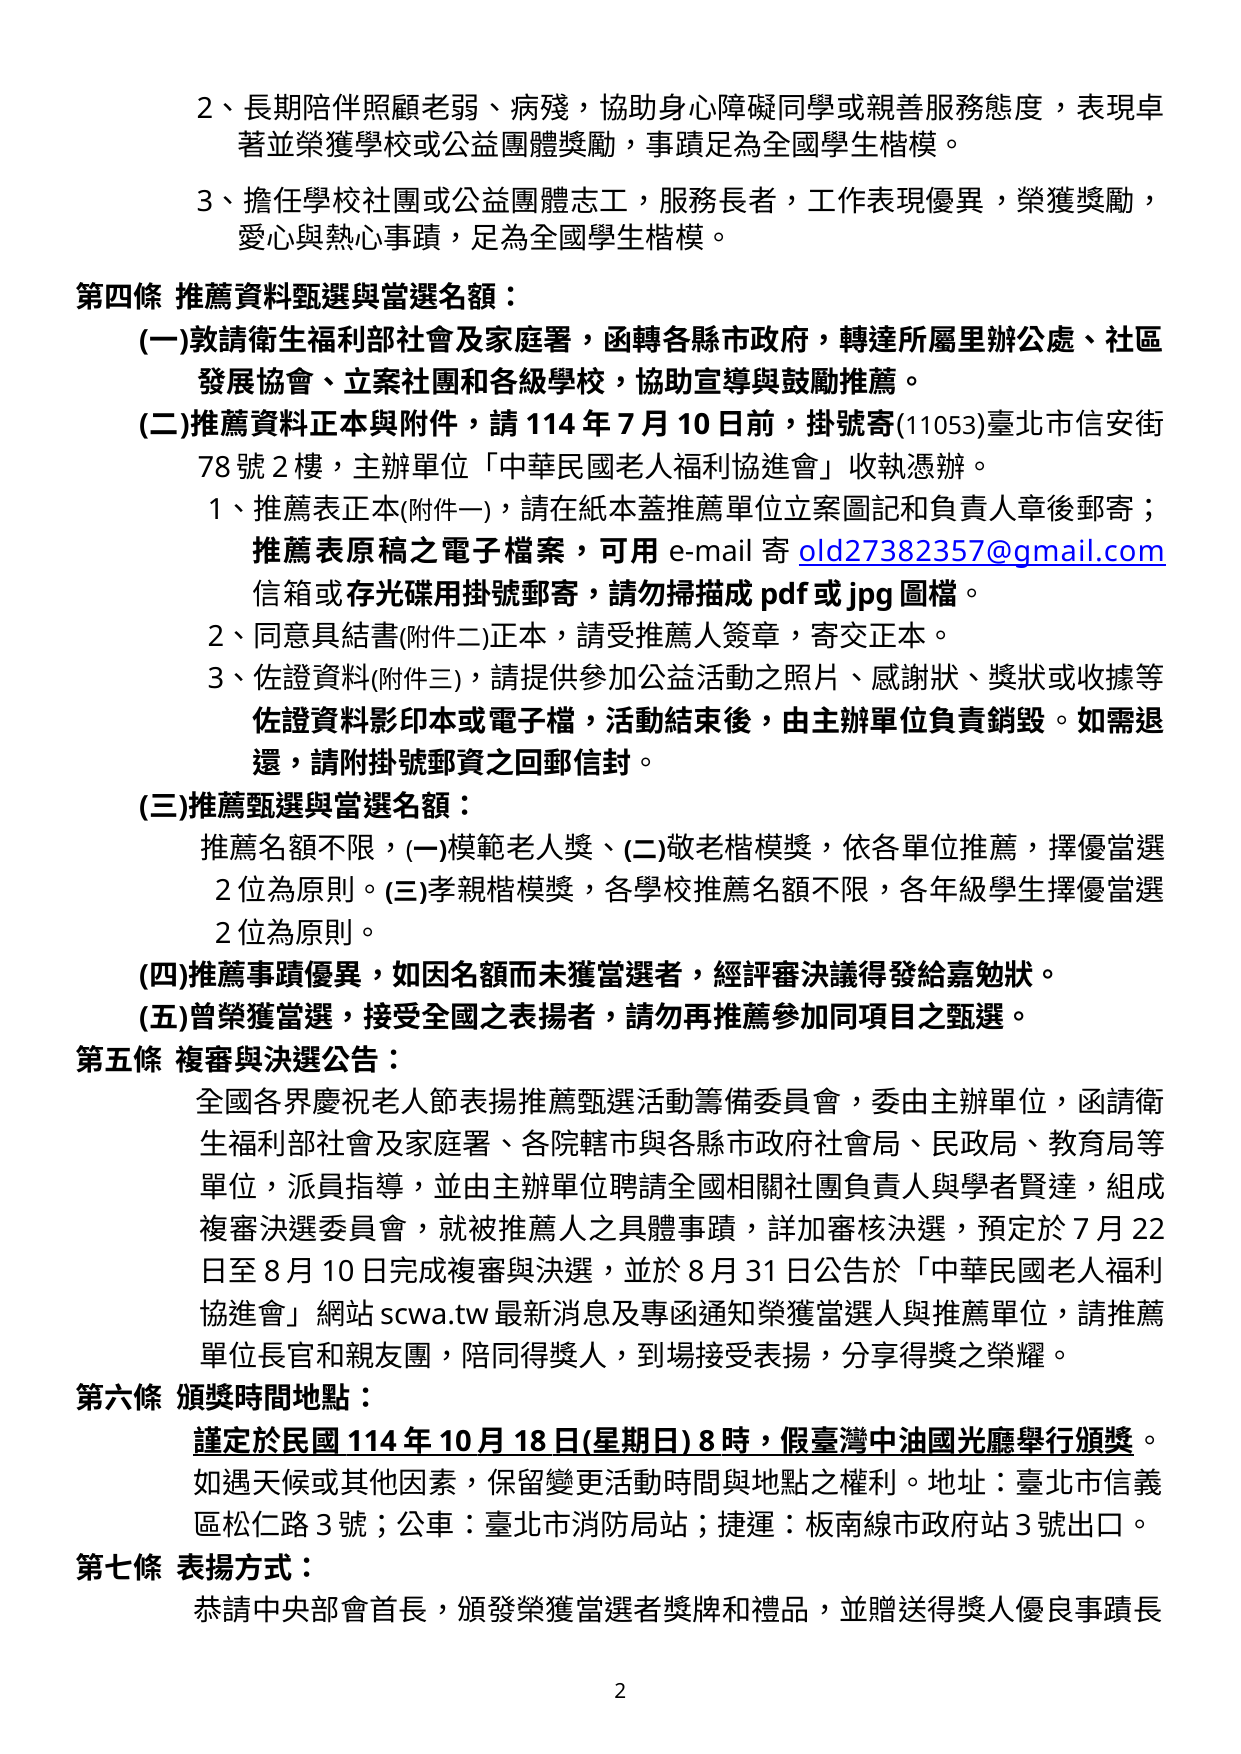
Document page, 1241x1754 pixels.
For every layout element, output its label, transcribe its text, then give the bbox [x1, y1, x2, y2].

text (一)敦請衛生福利部社會及家庭署，函轉各縣市政府，轉達所屬里辦公處、社區發展協會、立案社團和各級學校，協助宣導與鼓勵推薦。 [139, 316, 1165, 401]
text 全國各界慶祝老人節表揚推薦甄選活動籌備委員會，委由主辦單位，函請衛生福利部社會及家庭署、各院轄市與各縣市政府社會局、民政局、教育局等單位，派員指導，並由主辦單位聘請全國相關社團負責人與學者賢達，組成複審決選委員會，就被推薦人之具體事蹟，詳加審核決選，預定於7月22日至8月10日完成複審與決選，並於8月31日公告於「中華民國老人福利協進會」網站scwa.tw最新消息及專函通知榮獲當選人與推薦單位，請推薦單位長官和親友團，陪同得獎人，到場接受表揚，分享得獎之榮耀。 [195, 1079, 1165, 1375]
text (五)曾榮獲當選，接受全國之表揚者，請勿再推薦參加同項目之甄選。 [139, 994, 1165, 1036]
text 3、佐證資料(附件三)，請提供參加公益活動之照片、感謝狀、獎狀或收據等佐證資料影印本或電子檔，活動結束後，由主辦單位負責銷毀。如需退還，請附掛號郵資之回郵信封。 [207, 655, 1165, 782]
text 謹定於民國114年10月18日(星期日) 8時，假臺灣中油國光廳舉行頒獎。如遇天候或其他因素，保留變更活動時間與地點之權利。地址：臺北市信義區松仁路3號；公車：臺北市消防局站；捷運：板南線市政府站3號出口。 [193, 1417, 1165, 1544]
text 2、同意具結書(附件二)正本，請受推薦人簽章，寄交正本。 [207, 613, 1165, 655]
text 推薦名額不限，(一)模範老人獎、(二)敬老楷模獎，依各單位推薦，擇優當選2位為原則。(三)孝親楷模獎，各學校推薦名額不限，各年級學生擇優當選2位為原則。 [200, 824, 1165, 952]
text 1、推薦表正本(附件一)，請在紙本蓋推薦單位立案圖記和負責人章後郵寄；推薦表原稿之電子檔案，可用e-mail寄old27382357@gmail.com信箱或存光碟用掛號郵寄，請勿掃描成pdf或jpg圖檔。 [207, 486, 1165, 613]
text 第四條 推薦資料甄選與當選名額： [75, 274, 1165, 316]
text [193, 1587, 1165, 1629]
text 3、擔任學校社團或公益團體志工，服務長者，工作表現優異，榮獲獎勵，愛心與熱心事蹟，足為全國學生楷模。 [196, 181, 1165, 257]
text 第五條 複審與決選公告： [75, 1036, 1165, 1079]
text 第六條 頒獎時間地點： [75, 1375, 1165, 1417]
text (四)推薦事蹟優異，如因名額而未獲當選者，經評審決議得發給嘉勉狀。 [139, 952, 1165, 994]
text (三)推薦甄選與當選名額： [139, 782, 1165, 824]
text (二)推薦資料正本與附件，請114年7月10日前，掛號寄(11053)臺北市信安街78號2樓，主辦單位「中華民國老人福利協進會」收執憑辦。 [139, 401, 1165, 486]
text 2、長期陪伴照顧老弱、病殘，協助身心障礙同學或親善服務態度，表現卓著並榮獲學校或公益團體獎勵，事蹟足為全國學生楷模。 [196, 88, 1165, 164]
text 第七條 表揚方式： [75, 1544, 1165, 1587]
